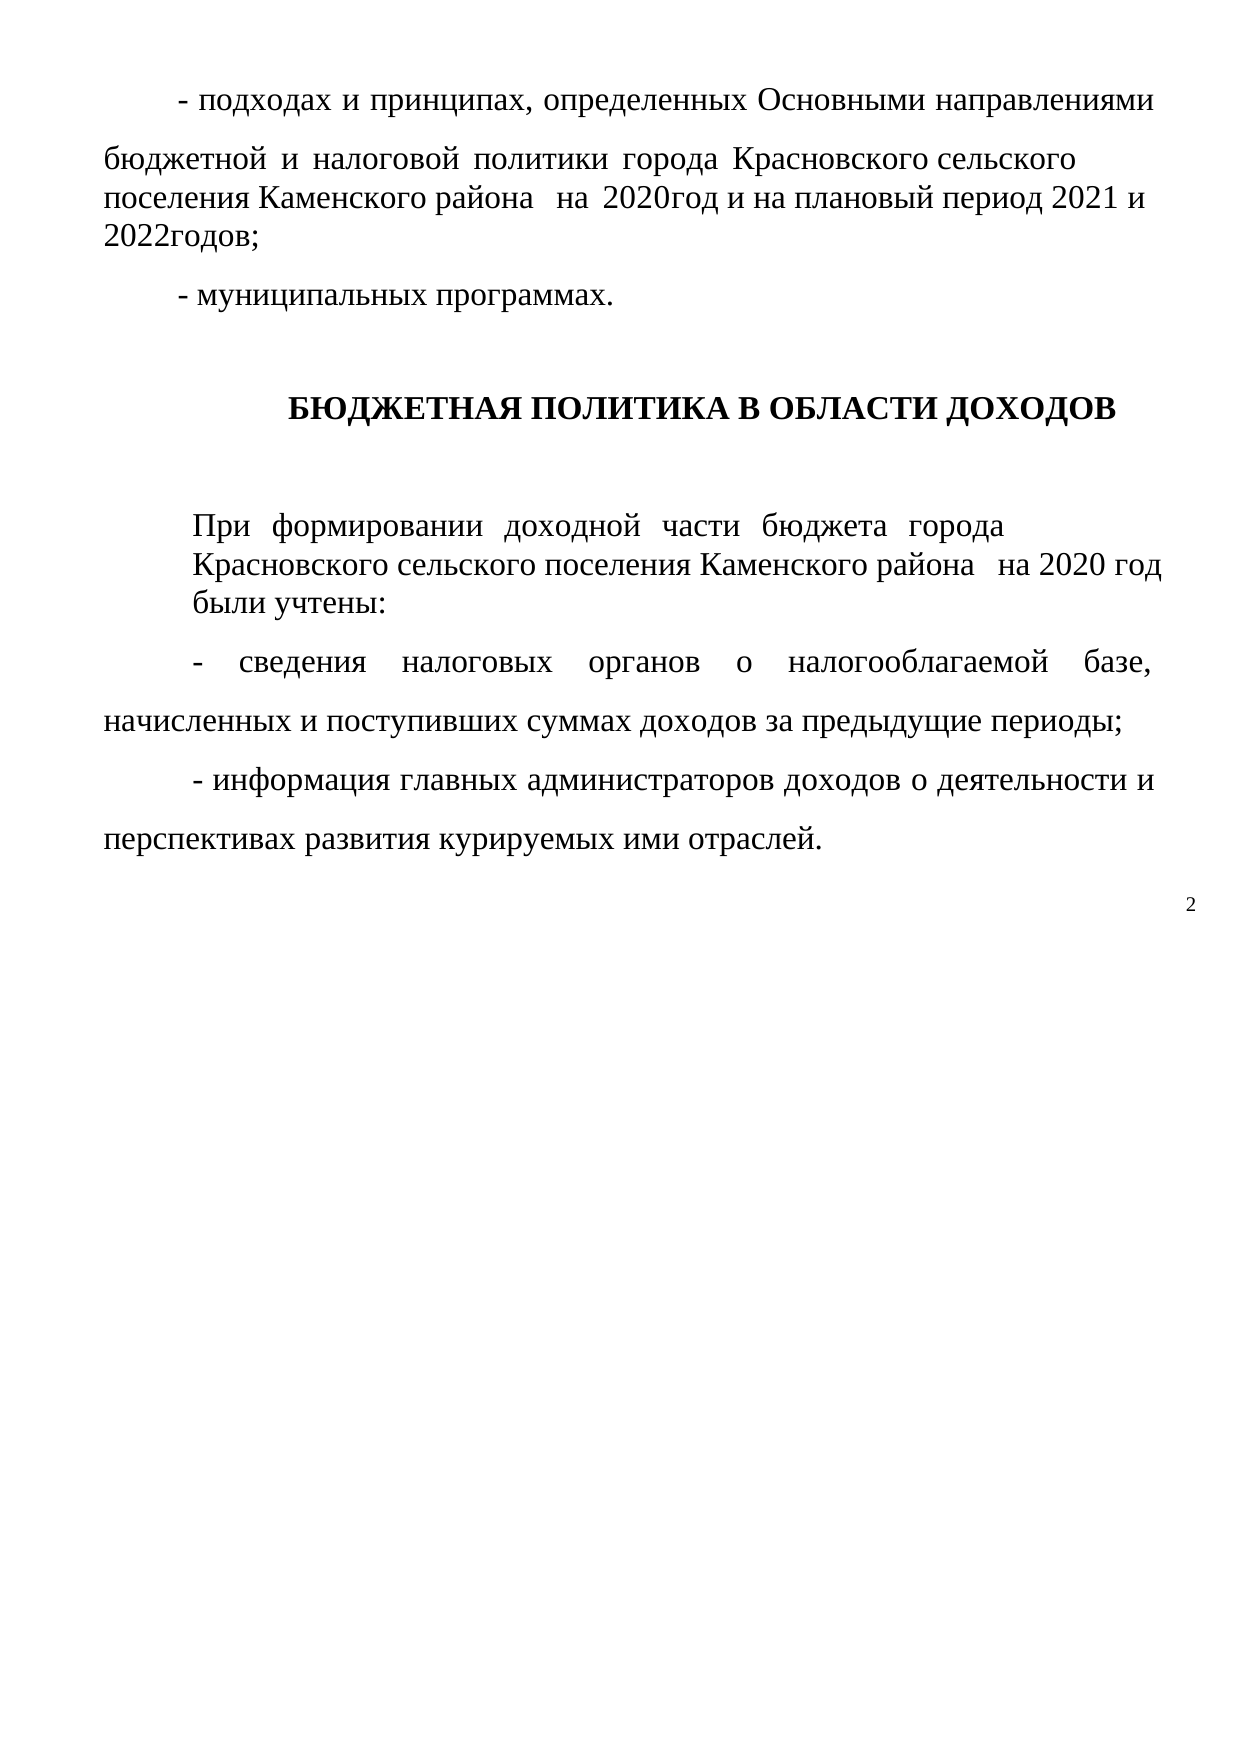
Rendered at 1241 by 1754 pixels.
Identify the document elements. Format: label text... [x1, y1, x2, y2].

text бюджетной и налоговой политики города Красновского сельского поселения Каменского района на 2020год и на плановый период 2021 и 2022годов; [103, 138, 1209, 253]
text - сведения налоговых органов о налогооблагаемой базе, [192, 641, 1209, 680]
text - подходах и принципах, определенных Основными направлениями [177, 79, 1209, 118]
text 2 [1186, 892, 1209, 916]
text - информация главных администраторов доходов о деятельности и [192, 759, 1209, 798]
text БЮДЖЕТНАЯ ПОЛИТИКА В ОБЛАСТИ ДОХОДОВ [288, 388, 1209, 427]
text перспективах развития курируемых ими отраслей. [103, 818, 1209, 857]
text - муниципальных программах. [177, 274, 1209, 312]
text начисленных и поступивших суммах доходов за предыдущие периоды; [103, 700, 1209, 739]
text При формировании доходной части бюджета города Красновского сельского поселения Каменского района на 2020 год были учтены: [192, 506, 1209, 621]
